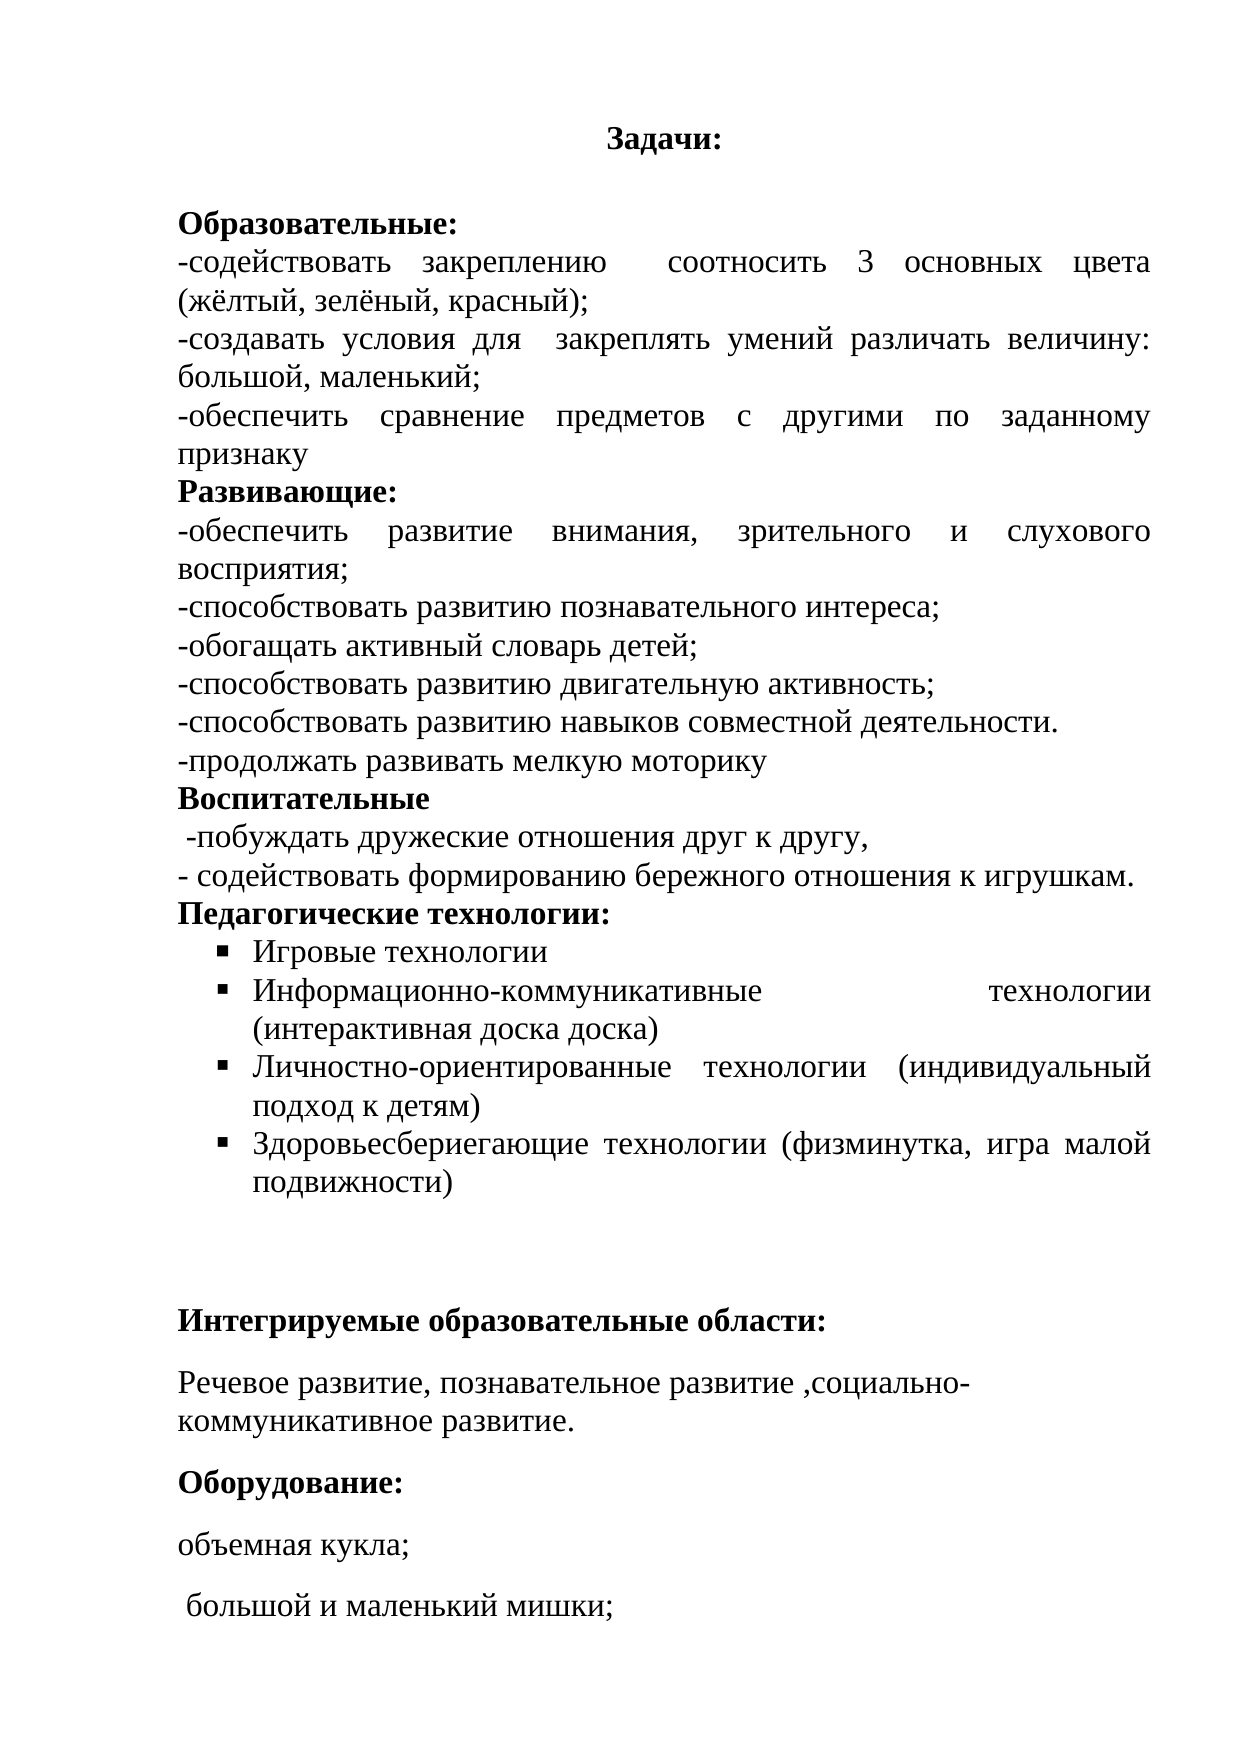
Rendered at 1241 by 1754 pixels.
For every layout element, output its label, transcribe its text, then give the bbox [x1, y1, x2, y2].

text - содействовать формированию бережного отношения к игрушкам. [177, 855, 1152, 893]
text -способствовать развитию навыков совместной деятельности. [177, 702, 1152, 740]
list Игровые технологии [215, 932, 1152, 970]
text Воспитательные [177, 778, 1152, 817]
text объемная кукла; [177, 1524, 1152, 1562]
text Интегрируемые образовательные области: [177, 1300, 1152, 1338]
list Личностно-ориентированные технологии (индивидуальный подход к детям) [215, 1047, 1152, 1123]
text -создавать условия для закреплять умений различать величину: большой, маленький; [177, 318, 1152, 395]
text -способствовать развитию познавательного интереса; [177, 587, 1152, 625]
text -обеспечить развитие внимания, зрительного и слухового восприятия; [177, 510, 1152, 587]
text -содействовать закреплению соотносить 3 основных цвета (жёлтый, зелёный, красный); [177, 242, 1152, 318]
text Оборудование: [177, 1462, 1152, 1500]
text Педагогические технологии: [177, 893, 1152, 932]
text большой и маленький мишки; [177, 1586, 1152, 1624]
list Информационно-коммуникативные технологии (интерактивная доска доска) [215, 970, 1152, 1047]
text -продолжать развивать мелкую моторику [177, 740, 1152, 778]
text -побуждать дружеские отношения друг к другу, [177, 817, 1152, 855]
text -обогащать активный словарь детей; [177, 625, 1152, 663]
text Развивающие: [177, 472, 1152, 510]
text -обеспечить сравнение предметов с другими по заданному признаку [177, 395, 1152, 472]
text -способствовать развитию двигательную активность; [177, 663, 1152, 702]
text Образовательные: [177, 203, 1152, 242]
text Задачи: [177, 118, 1152, 156]
text Речевое развитие, познавательное развитие ,социально-коммуникативное развитие. [177, 1362, 1152, 1438]
list Здоровьесбериегающие технологии (физминутка, игра малой подвижности) [215, 1123, 1152, 1200]
